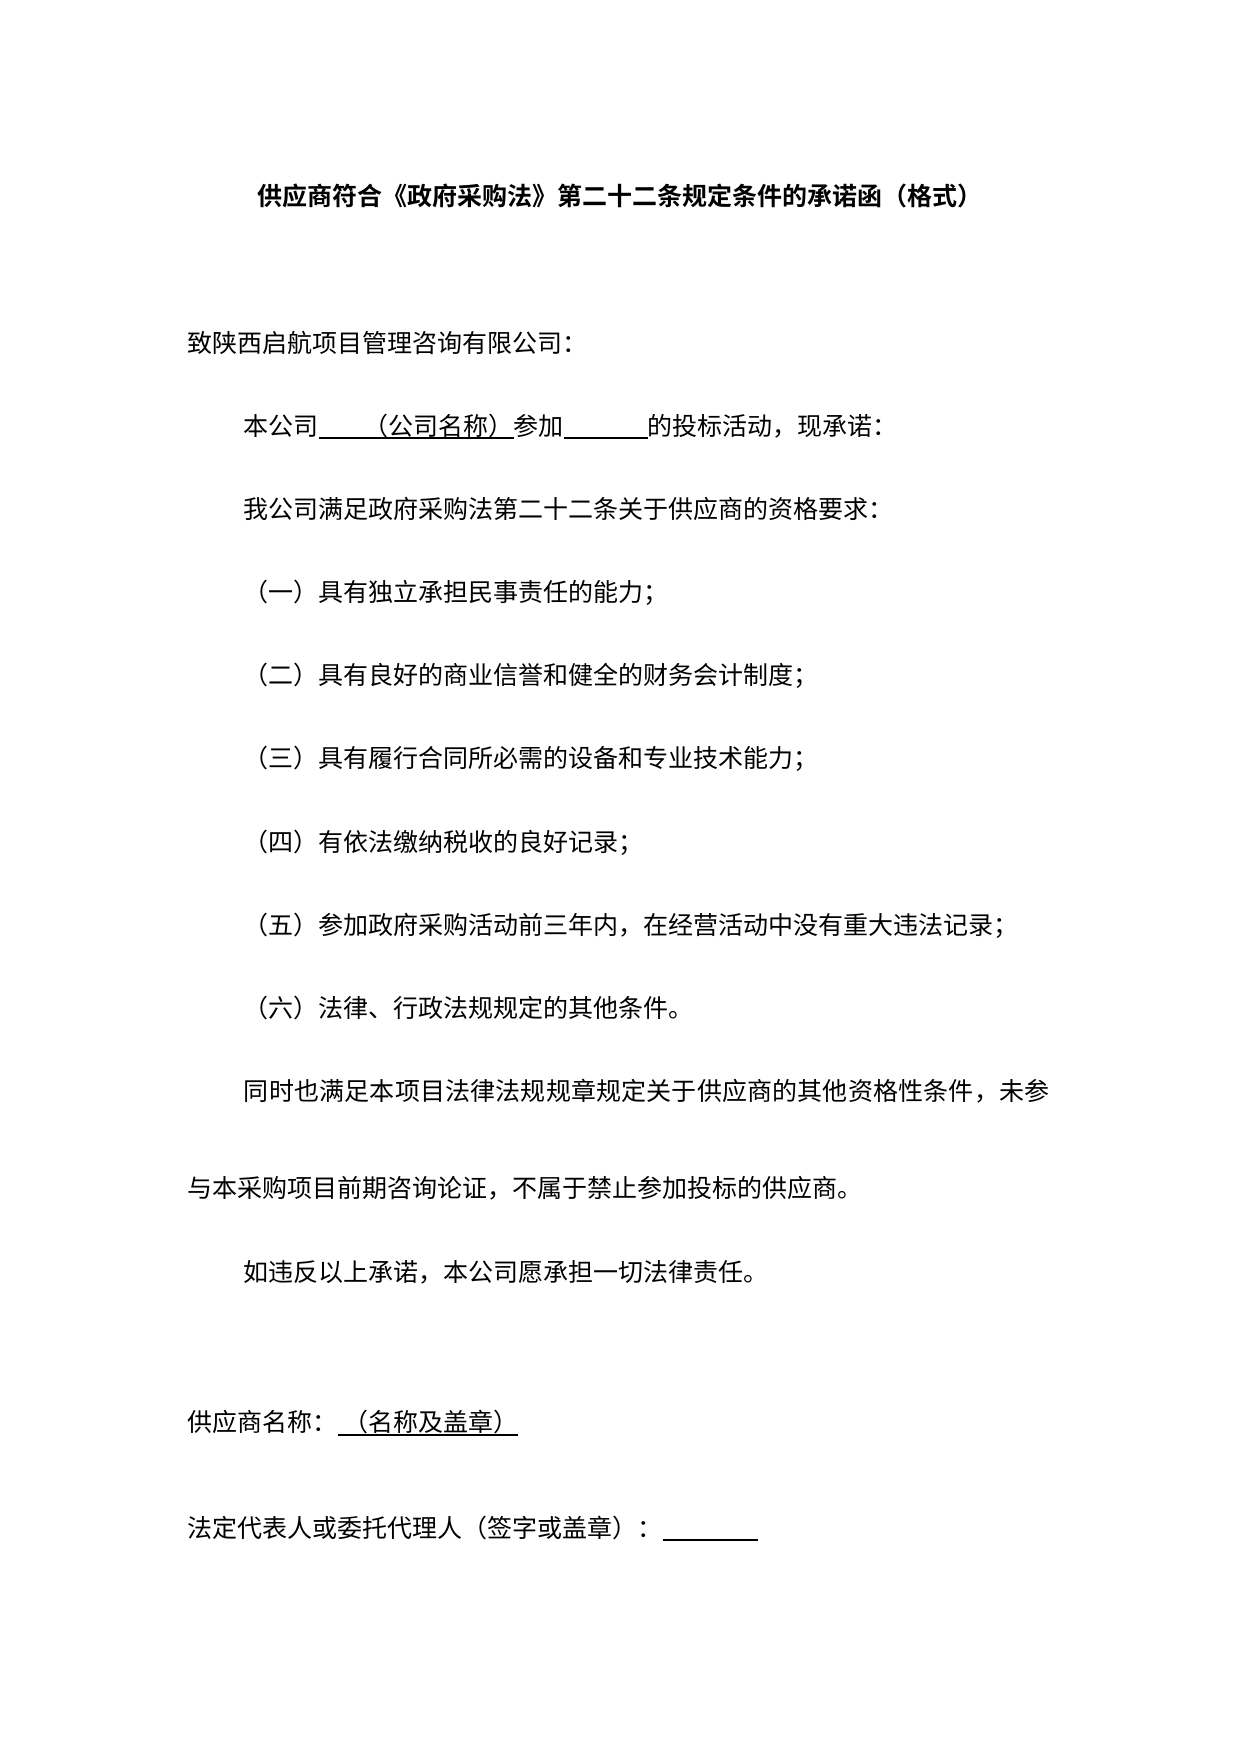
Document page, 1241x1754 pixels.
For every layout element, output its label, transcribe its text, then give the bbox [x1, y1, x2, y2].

text （一）具有独立承担民事责任的能力； [187, 558, 1053, 623]
text 我公司满足政府采购法第二十二条关于供应商的资格要求： [187, 475, 1053, 540]
text 供应商名称： （名称及盖章） [187, 1403, 1053, 1439]
text （四）有依法缴纳税收的良好记录； [187, 808, 1053, 873]
text 如违反以上承诺，本公司愿承担一切法律责任。 [187, 1238, 1053, 1303]
text 本公司 （公司名称）参加 的投标活动，现承诺： [187, 392, 1053, 457]
text 致陕西启航项目管理咨询有限公司： [187, 309, 1053, 374]
text （二）具有良好的商业信誉和健全的财务会计制度； [187, 641, 1053, 706]
text （六）法律、行政法规规定的其他条件。 [187, 974, 1053, 1039]
text 同时也满足本项目法律法规规章规定关于供应商的其他资格性条件，未参与本采购项目前期咨询论证，不属于禁止参加投标的供应商。 [187, 1057, 1053, 1219]
text 法定代表人或委托代理人（签字或盖章）： [187, 1508, 1053, 1544]
text （五）参加政府采购活动前三年内，在经营活动中没有重大违法记录； [187, 891, 1053, 956]
text 供应商符合《政府采购法》第二十二条规定条件的承诺函（格式） [187, 162, 1053, 227]
text （三）具有履行合同所必需的设备和专业技术能力； [187, 724, 1053, 789]
